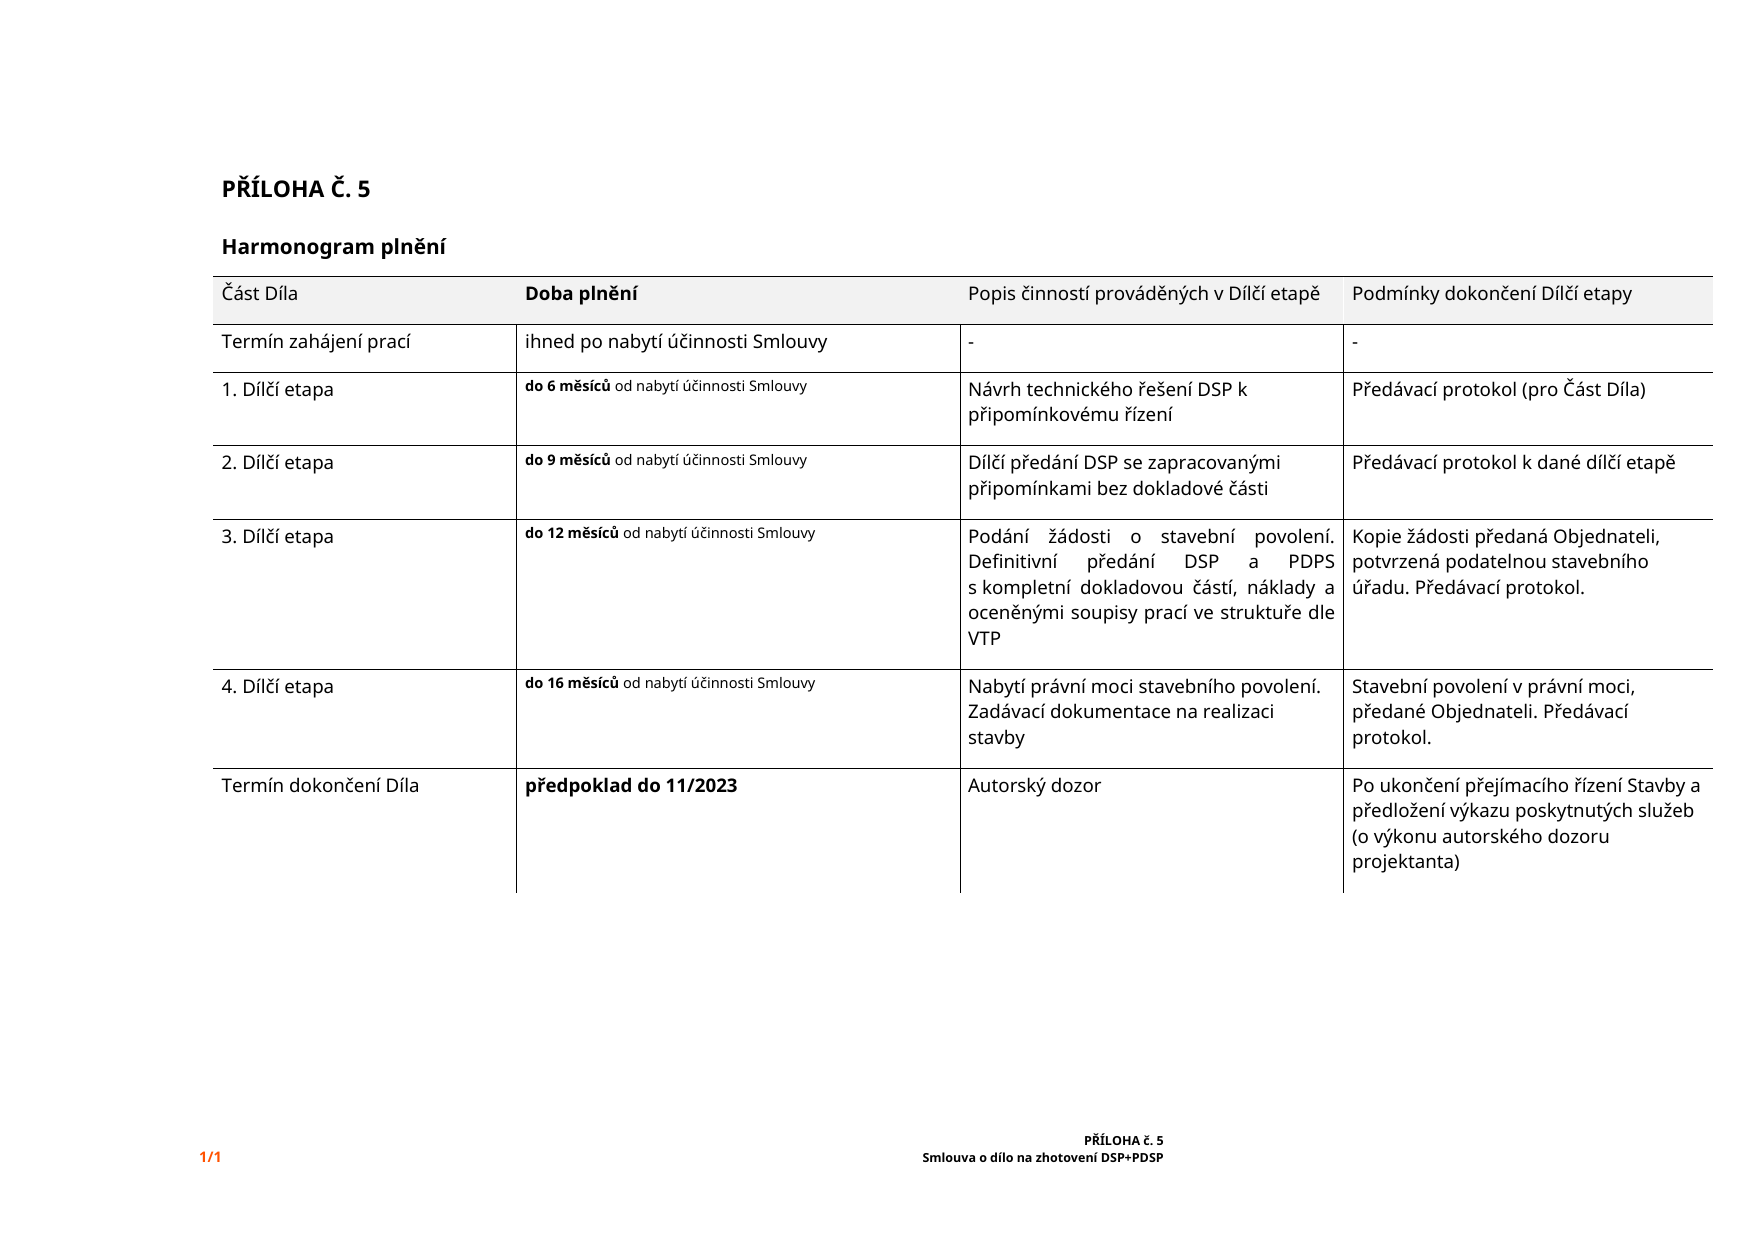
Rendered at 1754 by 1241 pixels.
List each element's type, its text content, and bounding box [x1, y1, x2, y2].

text Příloha č. 5 [221, 173, 1645, 204]
table_cell 4. Dílčí etapa [213, 670, 516, 768]
table_cell Návrh technického řešení DSP k připomínkovému řízení [961, 373, 1343, 445]
table_cell - [961, 325, 1343, 372]
table_cell - [1344, 325, 1713, 372]
table_cell Termín zahájení prací [213, 325, 516, 372]
text Harmonogram plnění [221, 232, 1645, 261]
table_cell Po ukončení přejímacího řízení Stavby a předložení výkazu poskytnutých služeb (o výkonu autorského dozoru projektanta) [1344, 769, 1713, 893]
table_cell Předávací protokol (pro Část Díla) [1344, 373, 1713, 445]
table_cell Stavební povolení v právní moci, předané Objednateli. Předávací protokol. [1344, 670, 1713, 768]
table_cell Předávací protokol k dané dílčí etapě [1344, 446, 1713, 519]
table_header Popis činností prováděných v Dílčí etapě [960, 277, 1343, 324]
table_cell do 9 měsíců od nabytí účinnosti Smlouvy [517, 446, 960, 519]
table_cell Dílčí předání DSP se zapracovanými připomínkami bez dokladové části [961, 446, 1343, 519]
table_cell 1. Dílčí etapa [213, 373, 516, 445]
table_cell Kopie žádosti předaná Objednateli, potvrzená podatelnou stavebního úřadu. Předávací protokol. [1344, 520, 1713, 669]
table_cell do 6 měsíců od nabytí účinnosti Smlouvy [517, 373, 960, 445]
table_header Podmínky dokončení Dílčí etapy [1344, 277, 1713, 324]
table_header Část Díla [213, 277, 517, 324]
table_cell do 12 měsíců od nabytí účinnosti Smlouvy [517, 520, 960, 669]
table_cell 2. Dílčí etapa [213, 446, 516, 519]
table_cell Podání žádosti o stavební povolení. Definitivní předání DSP a PDPS s kompletní dokladovou částí, náklady a oceněnými soupisy prací ve struktuře dle VTP [961, 520, 1343, 669]
table_cell předpoklad do 11/2023 [517, 769, 960, 893]
table_cell do 16 měsíců od nabytí účinnosti Smlouvy [517, 670, 960, 768]
table_header Doba plnění [517, 277, 960, 324]
table_cell Nabytí právní moci stavebního povolení. Zadávací dokumentace na realizaci stavby [961, 670, 1343, 768]
table_cell Termín dokončení Díla [213, 769, 516, 893]
table_cell Autorský dozor [961, 769, 1343, 893]
table_cell 3. Dílčí etapa [213, 520, 516, 669]
table_cell ihned po nabytí účinnosti Smlouvy [517, 325, 960, 372]
